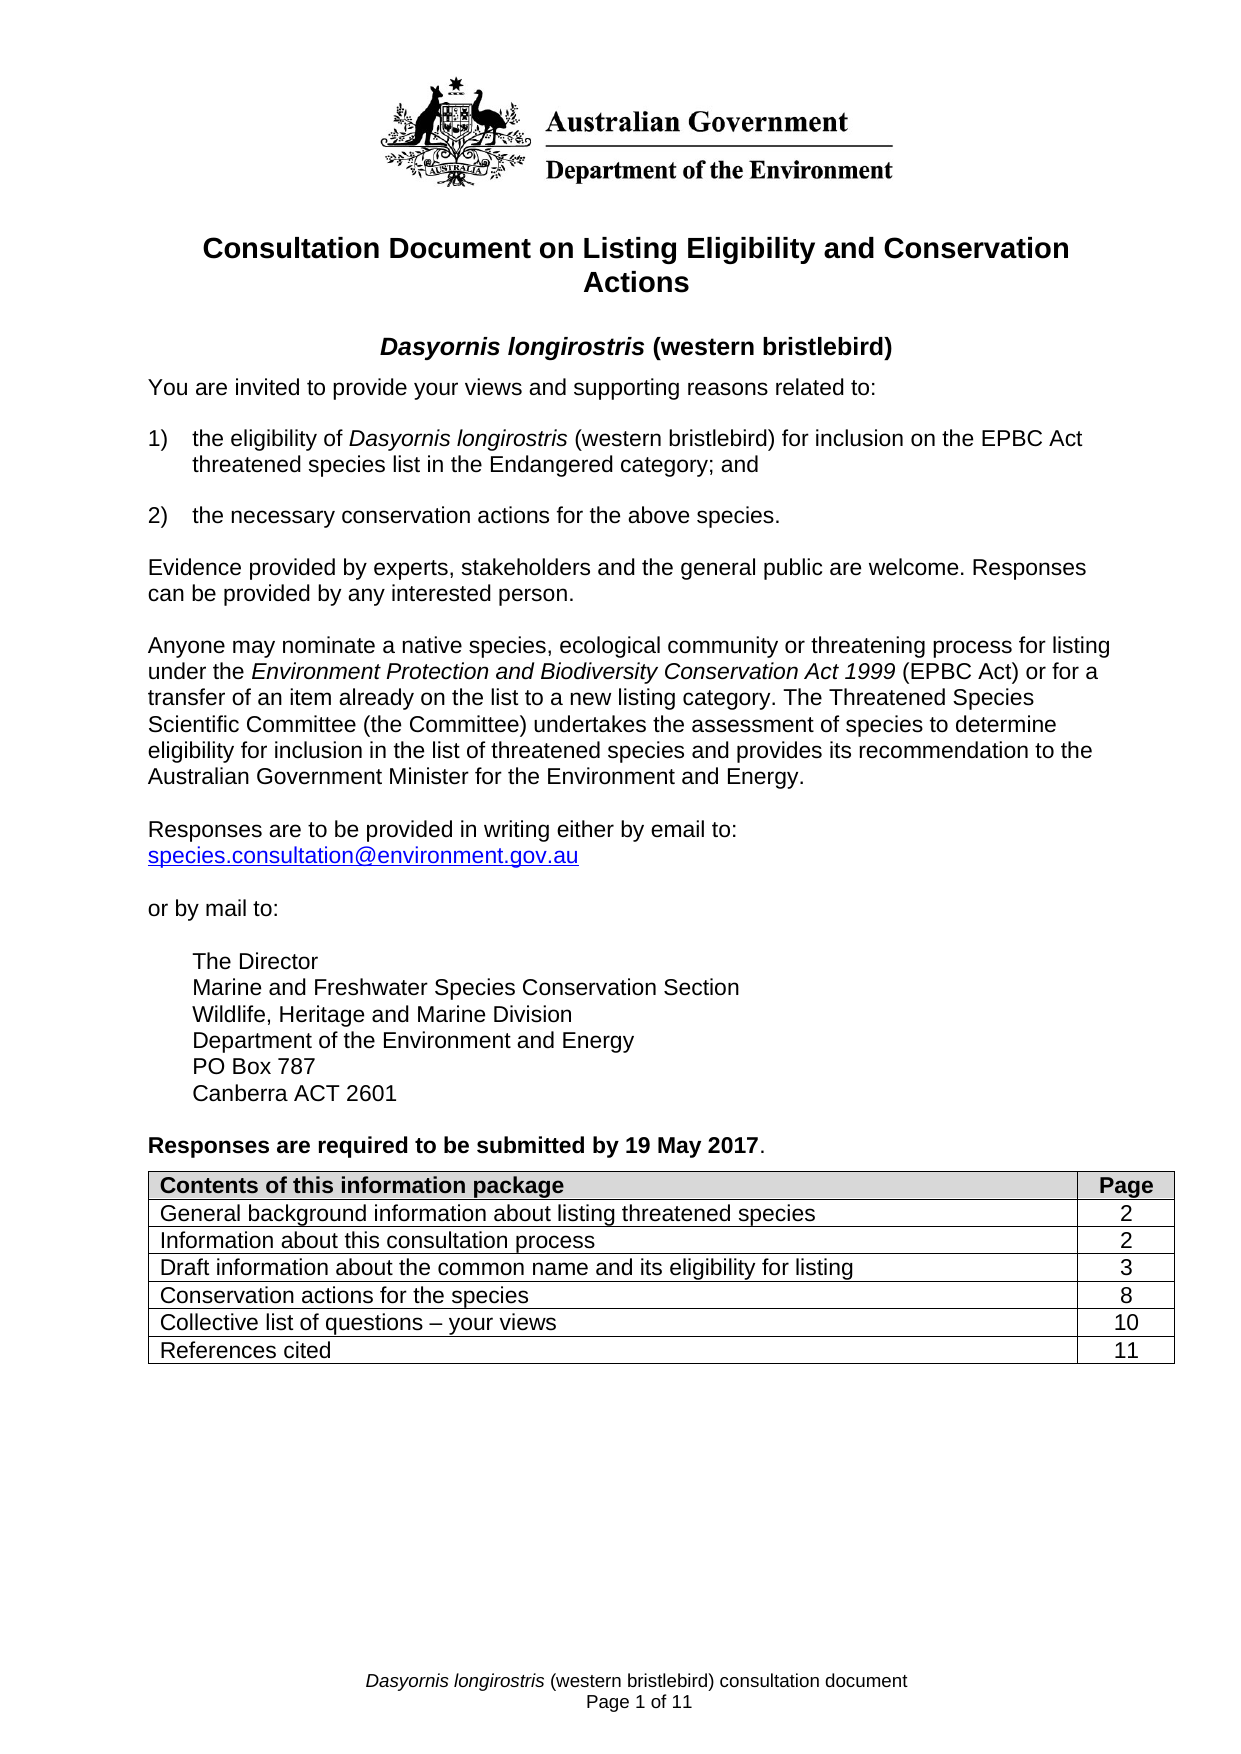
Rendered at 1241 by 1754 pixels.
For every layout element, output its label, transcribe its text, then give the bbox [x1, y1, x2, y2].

text The Director [192, 948, 1125, 974]
text Department of the Environment and Energy [192, 1027, 1125, 1053]
table_cell Conservation actions for the species [149, 1282, 1077, 1308]
text or by mail to: [148, 895, 1125, 921]
table_cell 8 [1078, 1282, 1174, 1308]
text Consultation Document on Listing Eligibility and Conservation Actions [148, 232, 1125, 299]
table_cell 10 [1078, 1309, 1174, 1336]
text Canberra ACT 2601 [192, 1079, 1125, 1106]
table_cell References cited [149, 1337, 1077, 1363]
text You are invited to provide your views and supporting reasons related to: [148, 373, 1125, 400]
text Responses are to be provided in writing either by email to: species.consultation@environment.gov.au [148, 816, 1125, 869]
text 1) the eligibility of Dasyornis longirostris (western bristlebird) for inclusion on the EPBC Act threatened species list in the Endangered category; and [148, 425, 1125, 477]
table_cell Information about this consultation process [149, 1227, 1077, 1253]
text Evidence provided by experts, stakeholders and the general public are welcome. Responses can be provided by any interested person. [148, 554, 1125, 607]
title Dasyornis longirostris (western bristlebird) [148, 332, 1125, 361]
table_cell 3 [1078, 1254, 1174, 1281]
text PO Box 787 [192, 1053, 1125, 1079]
table_cell General background information about listing threatened species [149, 1200, 1077, 1226]
text Marine and Freshwater Species Conservation Section [192, 974, 1125, 1001]
text Anyone may nominate a native species, ecological community or threatening process for listing under the Environment Protection and Biodiversity Conservation Act 1999 (EPBC Act) or for a transfer of an item already on the list to a new listing category. The Threatened Species Scientific Committee (the Committee) undertakes the assessment of species to determine eligibility for inclusion in the list of threatened species and provides its recommendation to the Australian Government Minister for the Environment and Energy. [148, 632, 1125, 790]
table_cell 11 [1078, 1337, 1174, 1363]
text 2) the necessary conservation actions for the above species. [148, 502, 1125, 529]
table_header Page [1078, 1172, 1174, 1198]
table_cell Draft information about the common name and its eligibility for listing [149, 1254, 1077, 1281]
table_cell Collective list of questions – your views [149, 1309, 1077, 1336]
text Responses are required to be submitted by 19 May 2017. [148, 1132, 1125, 1159]
table_cell 2 [1078, 1227, 1174, 1253]
text Wildlife, Heritage and Marine Division [192, 1001, 1125, 1027]
table_header Contents of this information package [149, 1172, 1077, 1198]
picture [345, 41, 928, 219]
table_cell 2 [1078, 1200, 1174, 1226]
